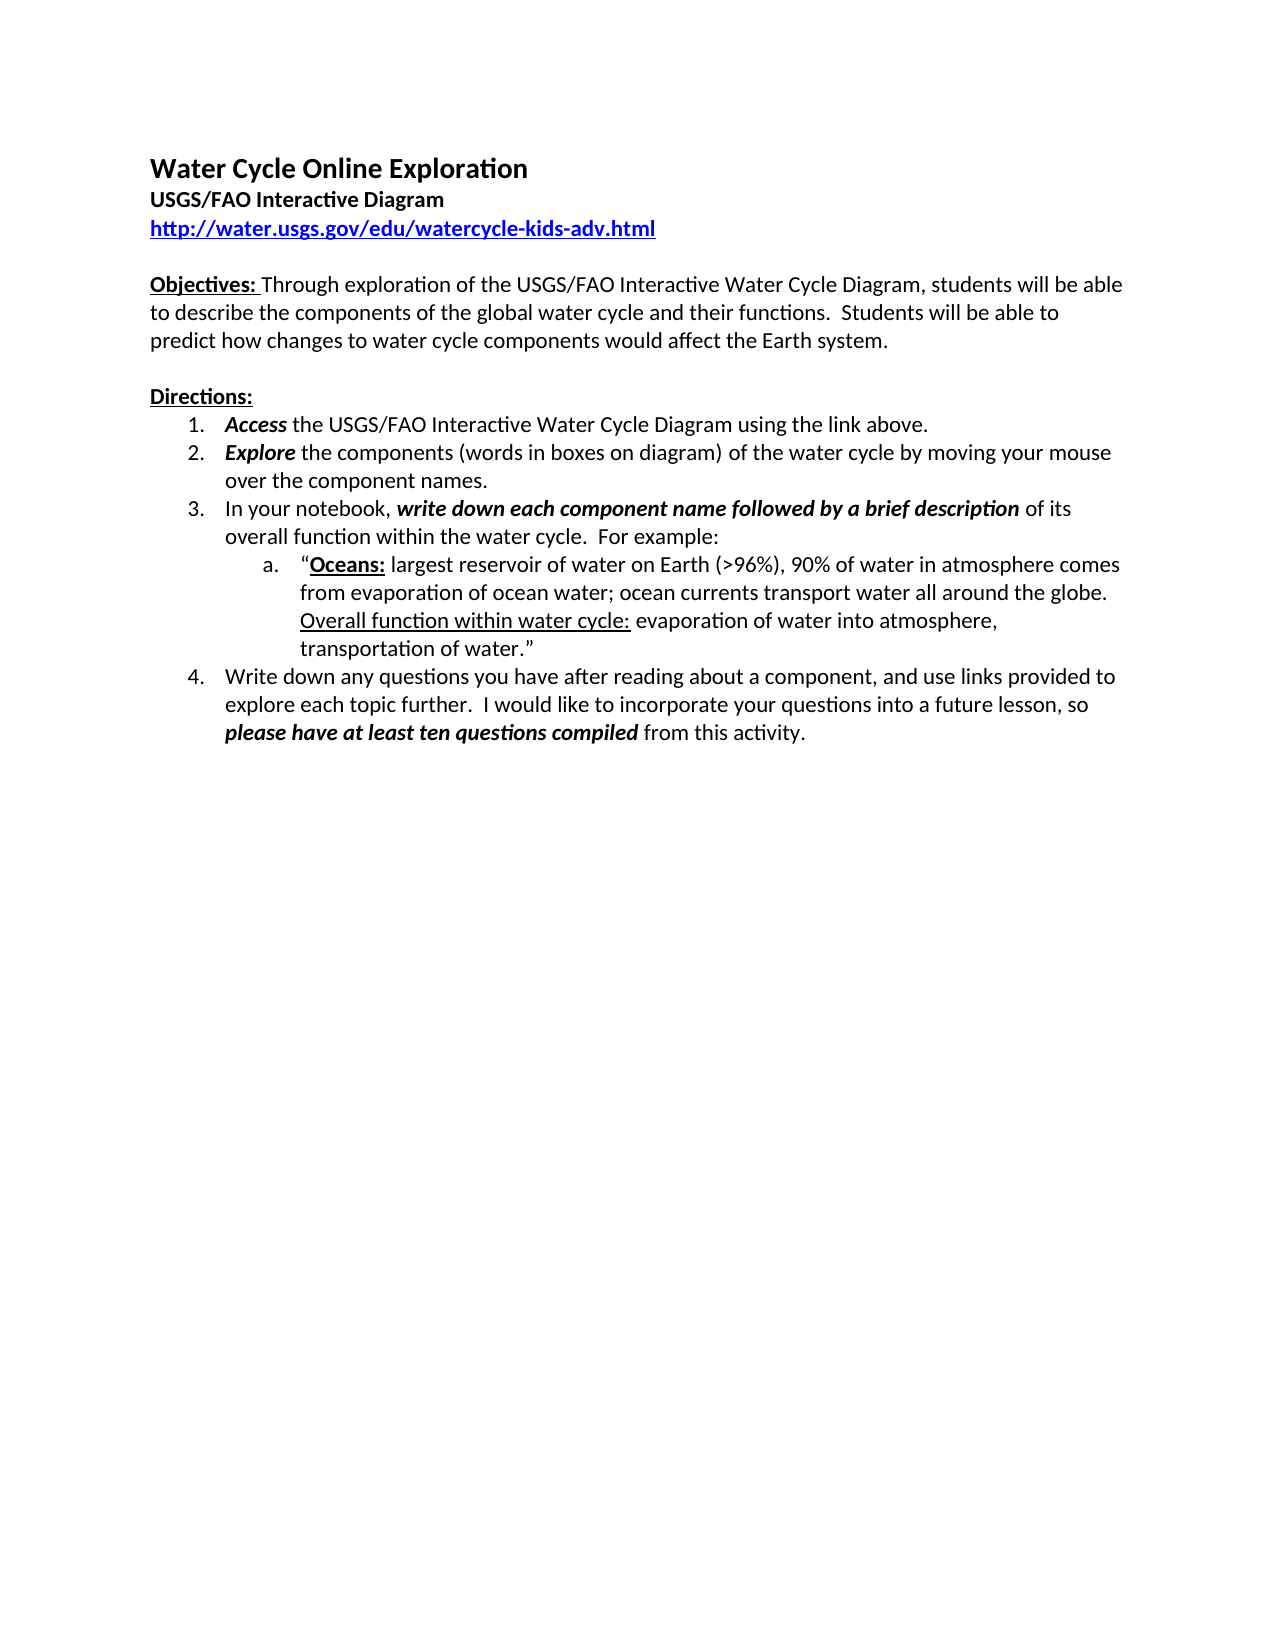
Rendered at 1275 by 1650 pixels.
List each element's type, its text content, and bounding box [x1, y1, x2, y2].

text USGS/FAO Interactive Diagram [150, 186, 1125, 214]
list In your notebook, write down each component name followed by a brief description of its overall function within the water cycle. For example: [187, 494, 1125, 550]
text Objectives: Through exploration of the USGS/FAO Interactive Water Cycle Diagram, students will be able to describe the components of the global water cycle and their functions. Students will be able to predict how changes to water cycle components would affect the Earth system. [150, 270, 1125, 354]
list Explore the components (words in boxes on diagram) of the water cycle by moving your mouse over the component names. [187, 438, 1125, 494]
text Directions: [150, 382, 1125, 410]
list Access the USGS/FAO Interactive Water Cycle Diagram using the link above. [187, 410, 1125, 438]
text http://water.usgs.gov/edu/watercycle-kids-adv.html [150, 214, 1125, 242]
text Water Cycle Online Exploration [150, 150, 1125, 186]
list Write down any questions you have after reading about a component, and use links provided to explore each topic further. I would like to incorporate your questions into a future lesson, so please have at least ten questions compiled from this activity. [187, 662, 1125, 746]
list “Oceans: largest reservoir of water on Earth (>96%), 90% of water in atmosphere comes from evaporation of ocean water; ocean currents transport water all around the globe. Overall function within water cycle: evaporation of water into atmosphere, transportation of water.” [262, 550, 1125, 662]
